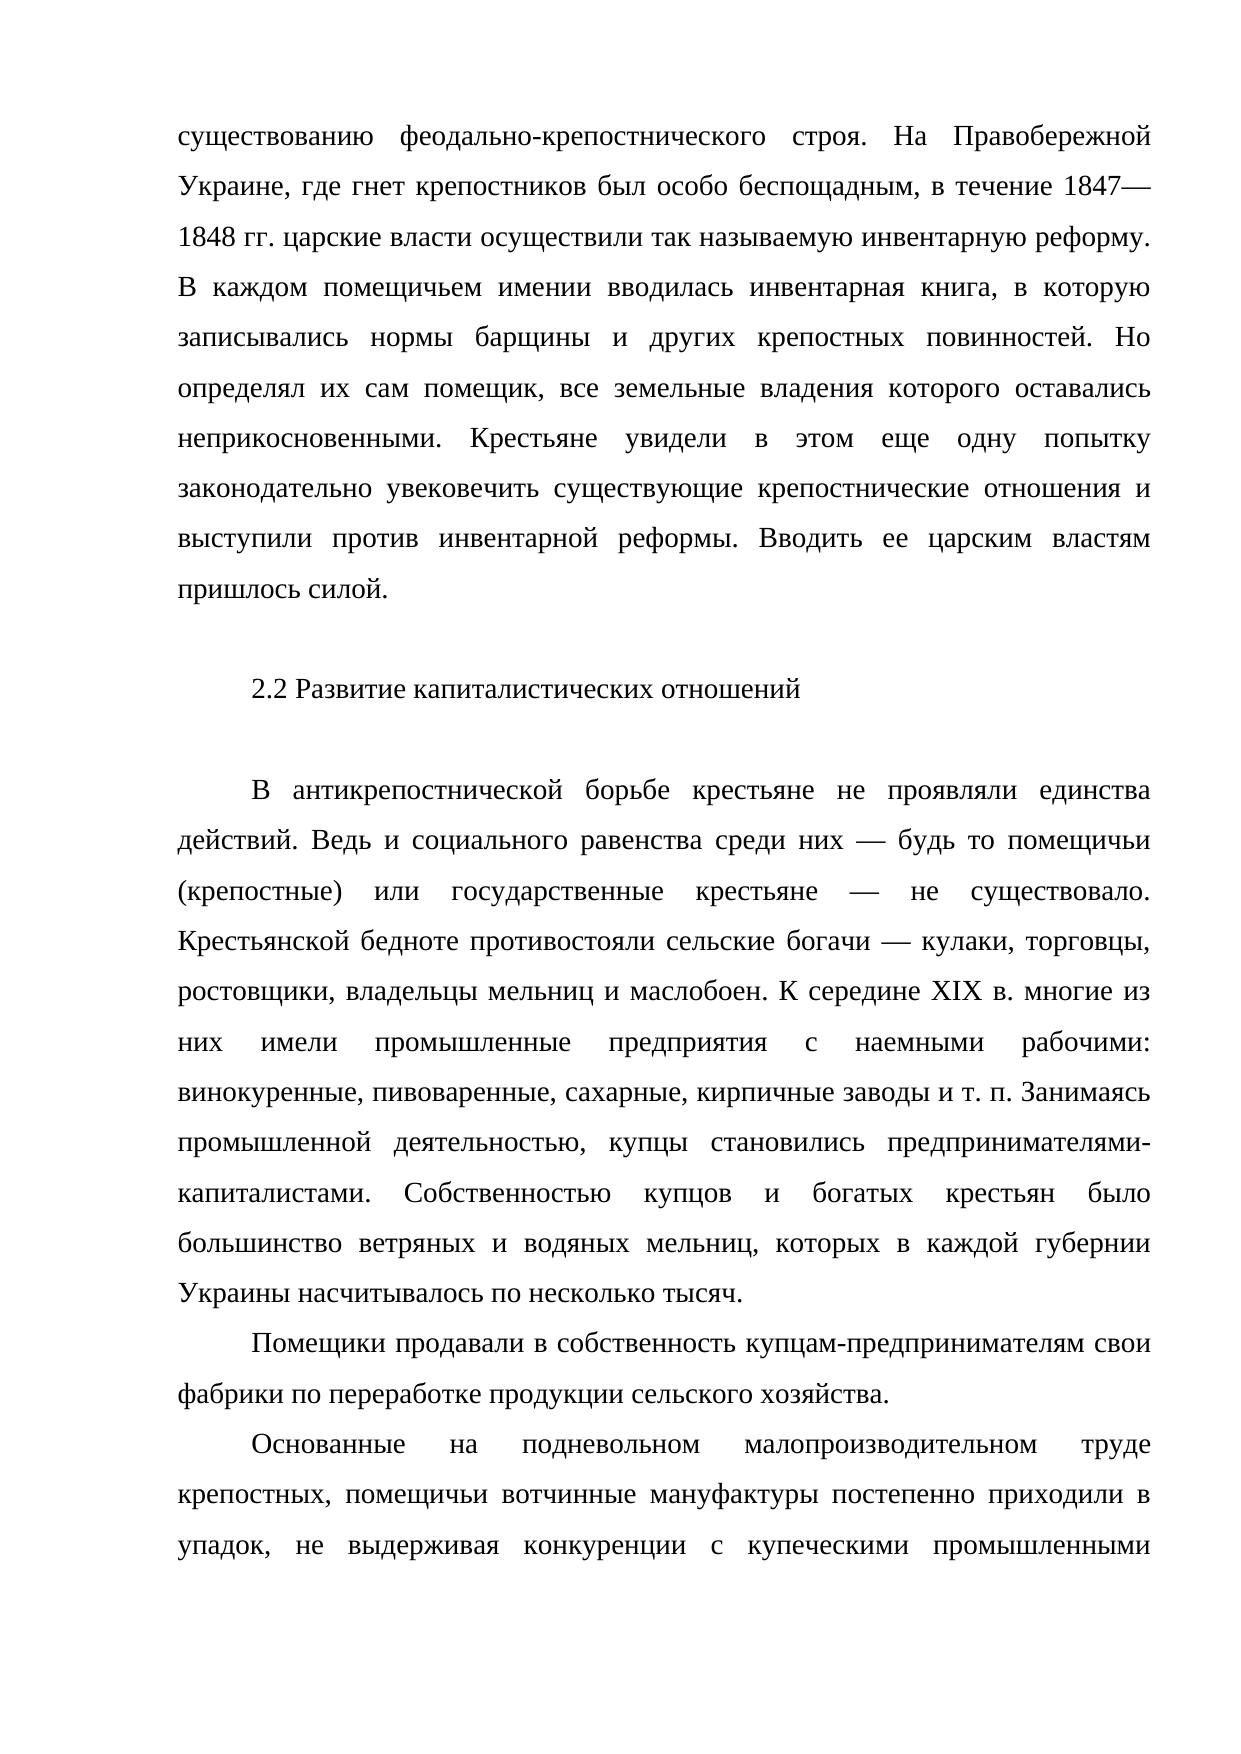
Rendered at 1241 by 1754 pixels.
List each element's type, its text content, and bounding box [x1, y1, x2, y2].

text В антикрепостнической борьбе крестьяне не проявляли единства действий. Ведь и социального равенства среди них — будь то помещичьи (крепостные) или государственные крестьяне — не существовало. Крестьянской бедноте противостояли сельские богачи — кулаки, торговцы, ростовщики, владельцы мельниц и маслобоен. К середине XIX в. многие из них имели промышленные предприятия с наемными рабочими: винокуренные, пивоваренные, сахарные, кирпичные заводы и т. п. Занимаясь промышленной деятельностью, купцы становились предпринимателями-капиталистами. Собственностью купцов и богатых крестьян было большинство ветряных и водяных мельниц, которых в каждой губернии Украины насчитывалось по несколько тысяч. [177, 772, 1152, 1309]
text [177, 118, 1152, 604]
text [177, 1426, 1152, 1560]
text Помещики продавали в собственность купцам-предпринимателям свои фабрики по переработке продукции сельского хозяйства. [177, 1326, 1152, 1409]
text 2.2 Развитие капиталистических отношений [177, 672, 1152, 705]
